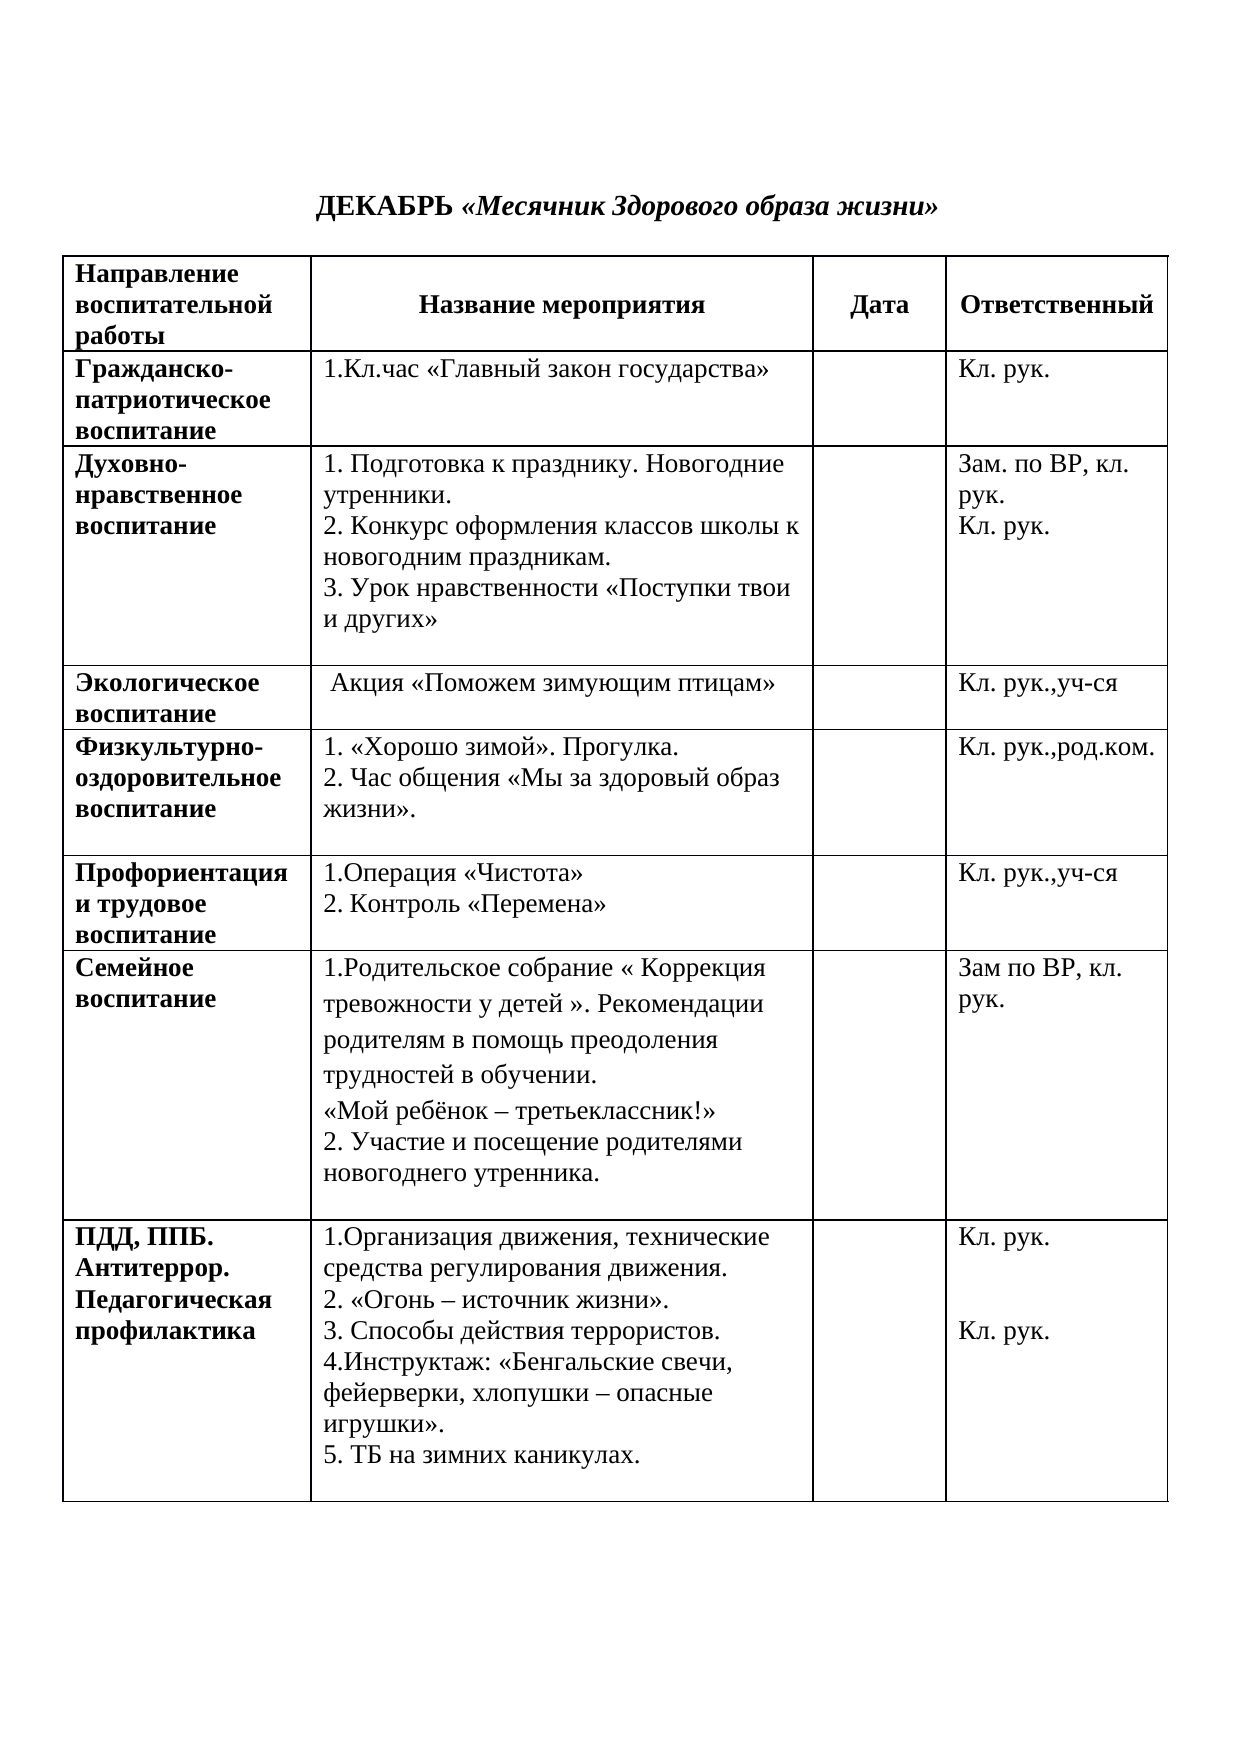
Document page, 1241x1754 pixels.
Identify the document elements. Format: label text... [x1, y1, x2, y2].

table_header Дата [814, 257, 945, 350]
table_cell Духовно-нравственное воспитание [64, 447, 310, 665]
table_cell 1. Подготовка к празднику. Новогодние утренники. 2. Конкурс оформления классов школы к новогодним праздникам. 3. Урок нравственности «Поступки твои и других» [312, 447, 812, 665]
table_cell 1.Операция «Чистота» 2. Контроль «Перемена» [312, 856, 812, 950]
table_cell Зам. по ВР, кл. рук. Кл. рук. [947, 447, 1167, 665]
table_cell [814, 730, 945, 855]
table_cell [814, 1221, 945, 1501]
table_header Направление воспитательной работы [64, 257, 310, 350]
table_cell Кл. рук.,уч-ся [947, 666, 1167, 729]
table_cell [814, 666, 945, 729]
table_cell [814, 951, 945, 1219]
table_cell [814, 856, 945, 950]
text ДЕКАБРЬ «Месячник Здорового образа жизни» [74, 188, 1181, 222]
table_cell Кл. рук. [947, 352, 1167, 445]
table_cell Физкультурно-оздоровительное воспитание [64, 730, 310, 855]
table_cell Кл. рук.,род.ком. [947, 730, 1167, 855]
table_cell Акция «Поможем зимующим птицам» [312, 666, 812, 729]
table_cell ПДД, ППБ. Антитеррор. Педагогическая профилактика [64, 1221, 310, 1501]
table_cell [814, 447, 945, 665]
table_cell 1.Организация движения, технические средства регулирования движения. 2. «Огонь – источник жизни». 3. Способы действия террористов. 4.Инструктаж: «Бенгальские свечи, фейерверки, хлопушки – опасные игрушки». 5. ТБ на зимних каникулах. [312, 1221, 812, 1501]
table_cell Профориентация и трудовое воспитание [64, 856, 310, 950]
table_header Ответственный [947, 257, 1167, 350]
table_cell 1.Родительское собрание « Коррекция тревожности у детей ». Рекомендации родителям в помощь преодоления трудностей в обучении. «Мой ребёнок – третьеклассник!» 2. Участие и посещение родителями новогоднего утренника. [312, 951, 812, 1219]
table_cell Гражданско-патриотическое воспитание [64, 352, 310, 445]
table_cell 1. «Хорошо зимой». Прогулка. 2. Час общения «Мы за здоровый образ жизни». [312, 730, 812, 855]
table_cell Зам по ВР, кл. рук. [947, 951, 1167, 1219]
table_cell 1.Кл.час «Главный закон государства» [312, 352, 812, 445]
table_cell Кл. рук. Кл. рук. [947, 1221, 1167, 1501]
table_cell Семейное воспитание [64, 951, 310, 1219]
table_cell [814, 352, 945, 445]
table_header Название мероприятия [312, 257, 812, 350]
table_cell Кл. рук.,уч-ся [947, 856, 1167, 950]
table_cell Экологическое воспитание [64, 666, 310, 729]
